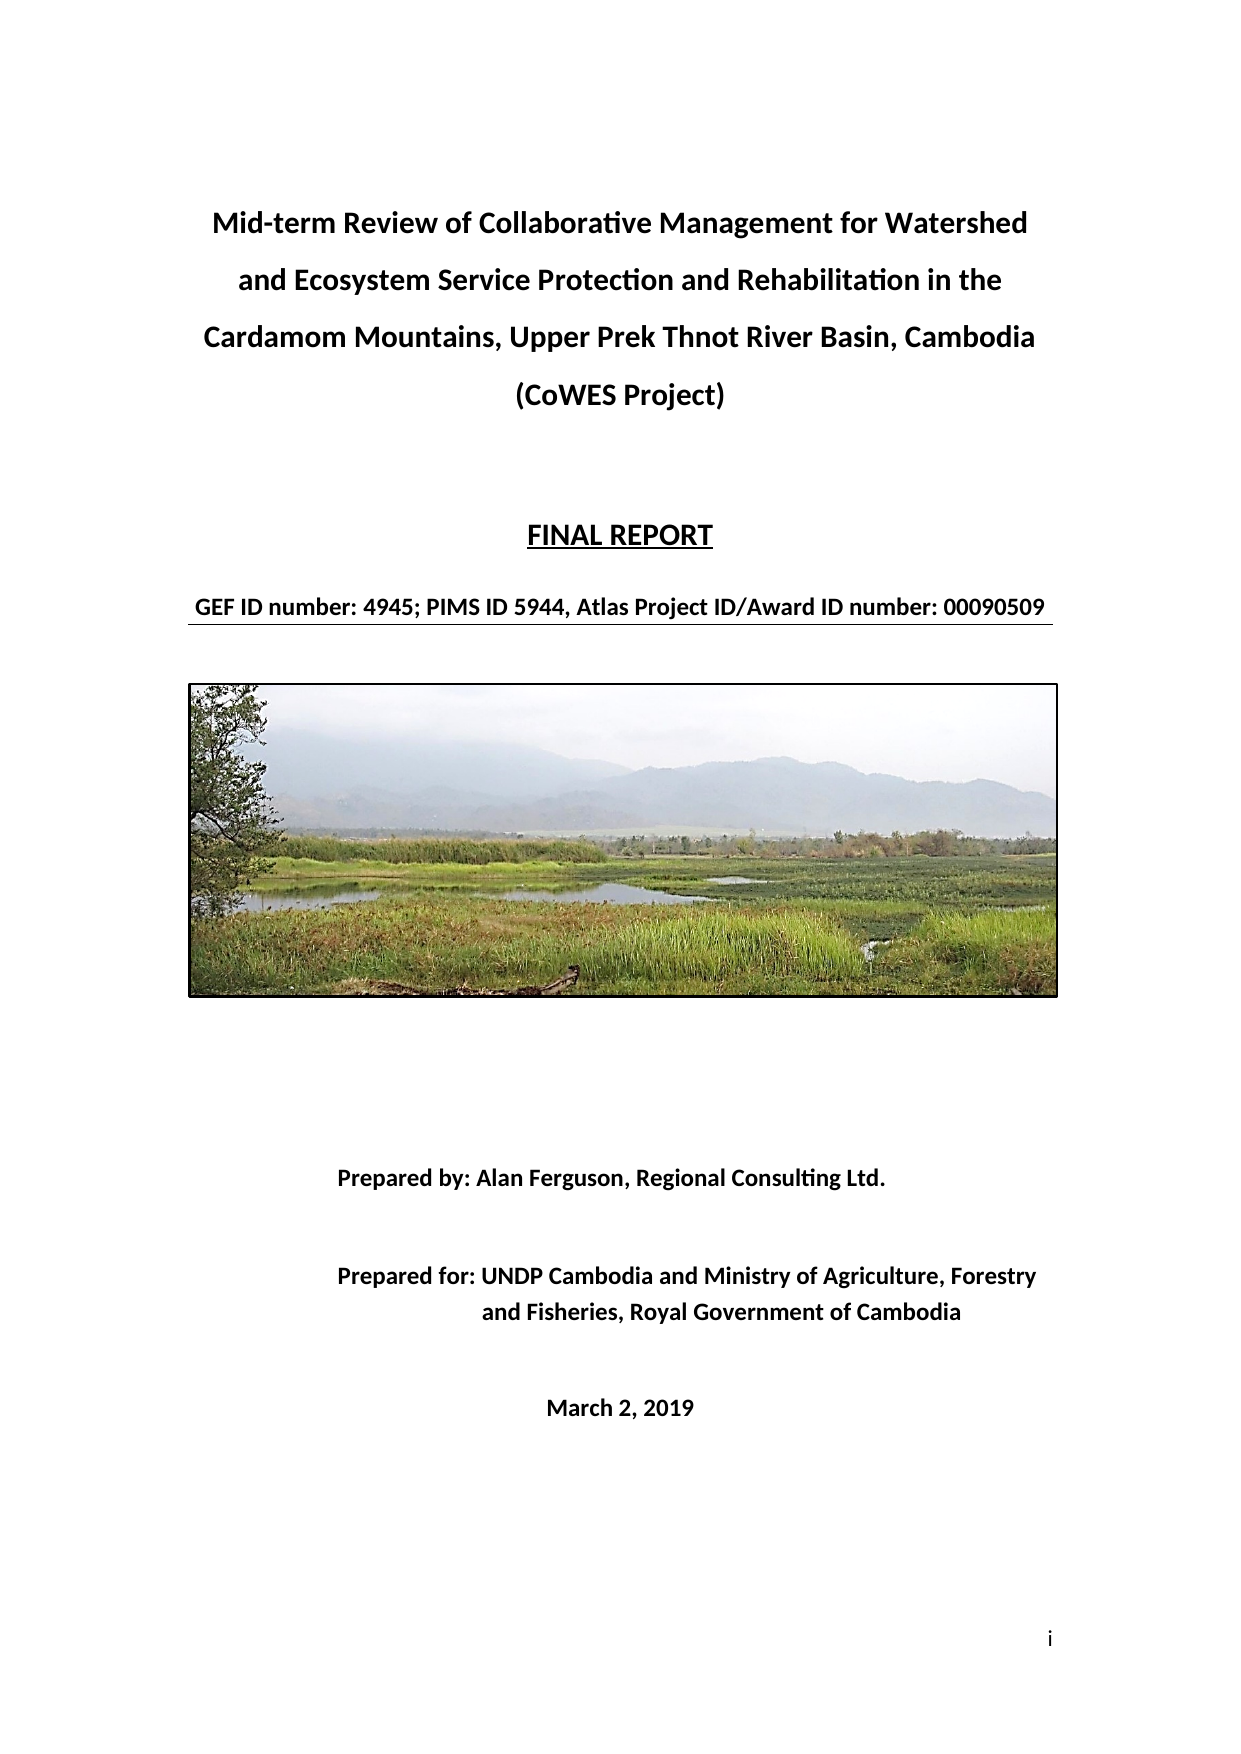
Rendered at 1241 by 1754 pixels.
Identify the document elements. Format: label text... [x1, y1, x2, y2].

text Prepared by: Alan Ferguson, Regional Consulting Ltd. [337, 1162, 1053, 1192]
text FINAL REPORT [187, 514, 1053, 553]
text Prepared for: UNDP Cambodia and Ministry of Agriculture, Forestry and Fisheries, Royal Government of Cambodia [337, 1260, 1053, 1327]
picture [191, 685, 1056, 995]
text Mid-term Review of Collaborative Management for Watershed and Ecosystem Service Protection and Rehabilitation in the Cardamom Mountains, Upper Prek Thnot River Basin, Cambodia (CoWES Project) [187, 203, 1053, 413]
text GEF ID number: 4945; PIMS ID 5944, Atlas Project ID/Award ID number: 00090509 [187, 591, 1053, 625]
text March 2, 2019 [187, 1393, 1053, 1423]
